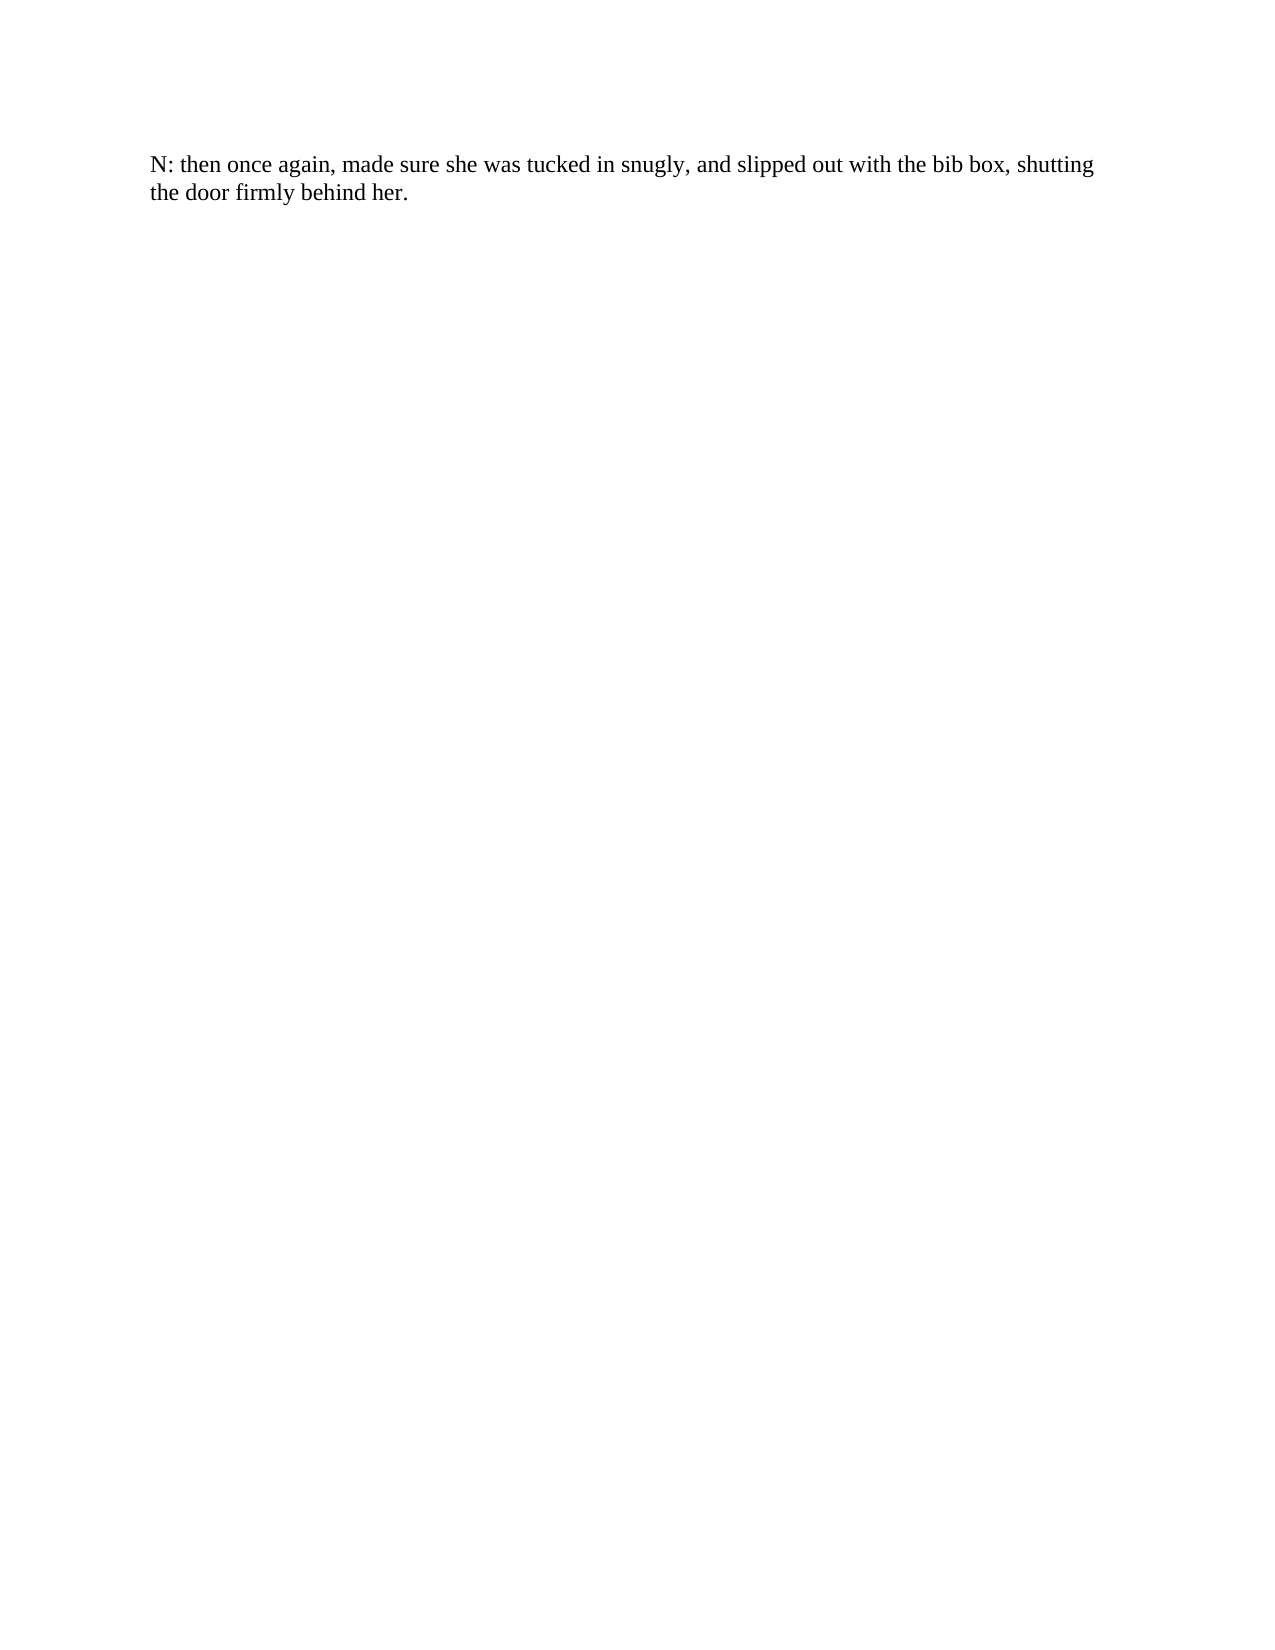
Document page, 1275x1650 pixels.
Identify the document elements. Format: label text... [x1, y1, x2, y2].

text N: then once again, made sure she was tucked in snugly, and slipped out with the bib box, shutting the door firmly behind her. [150, 150, 1125, 205]
